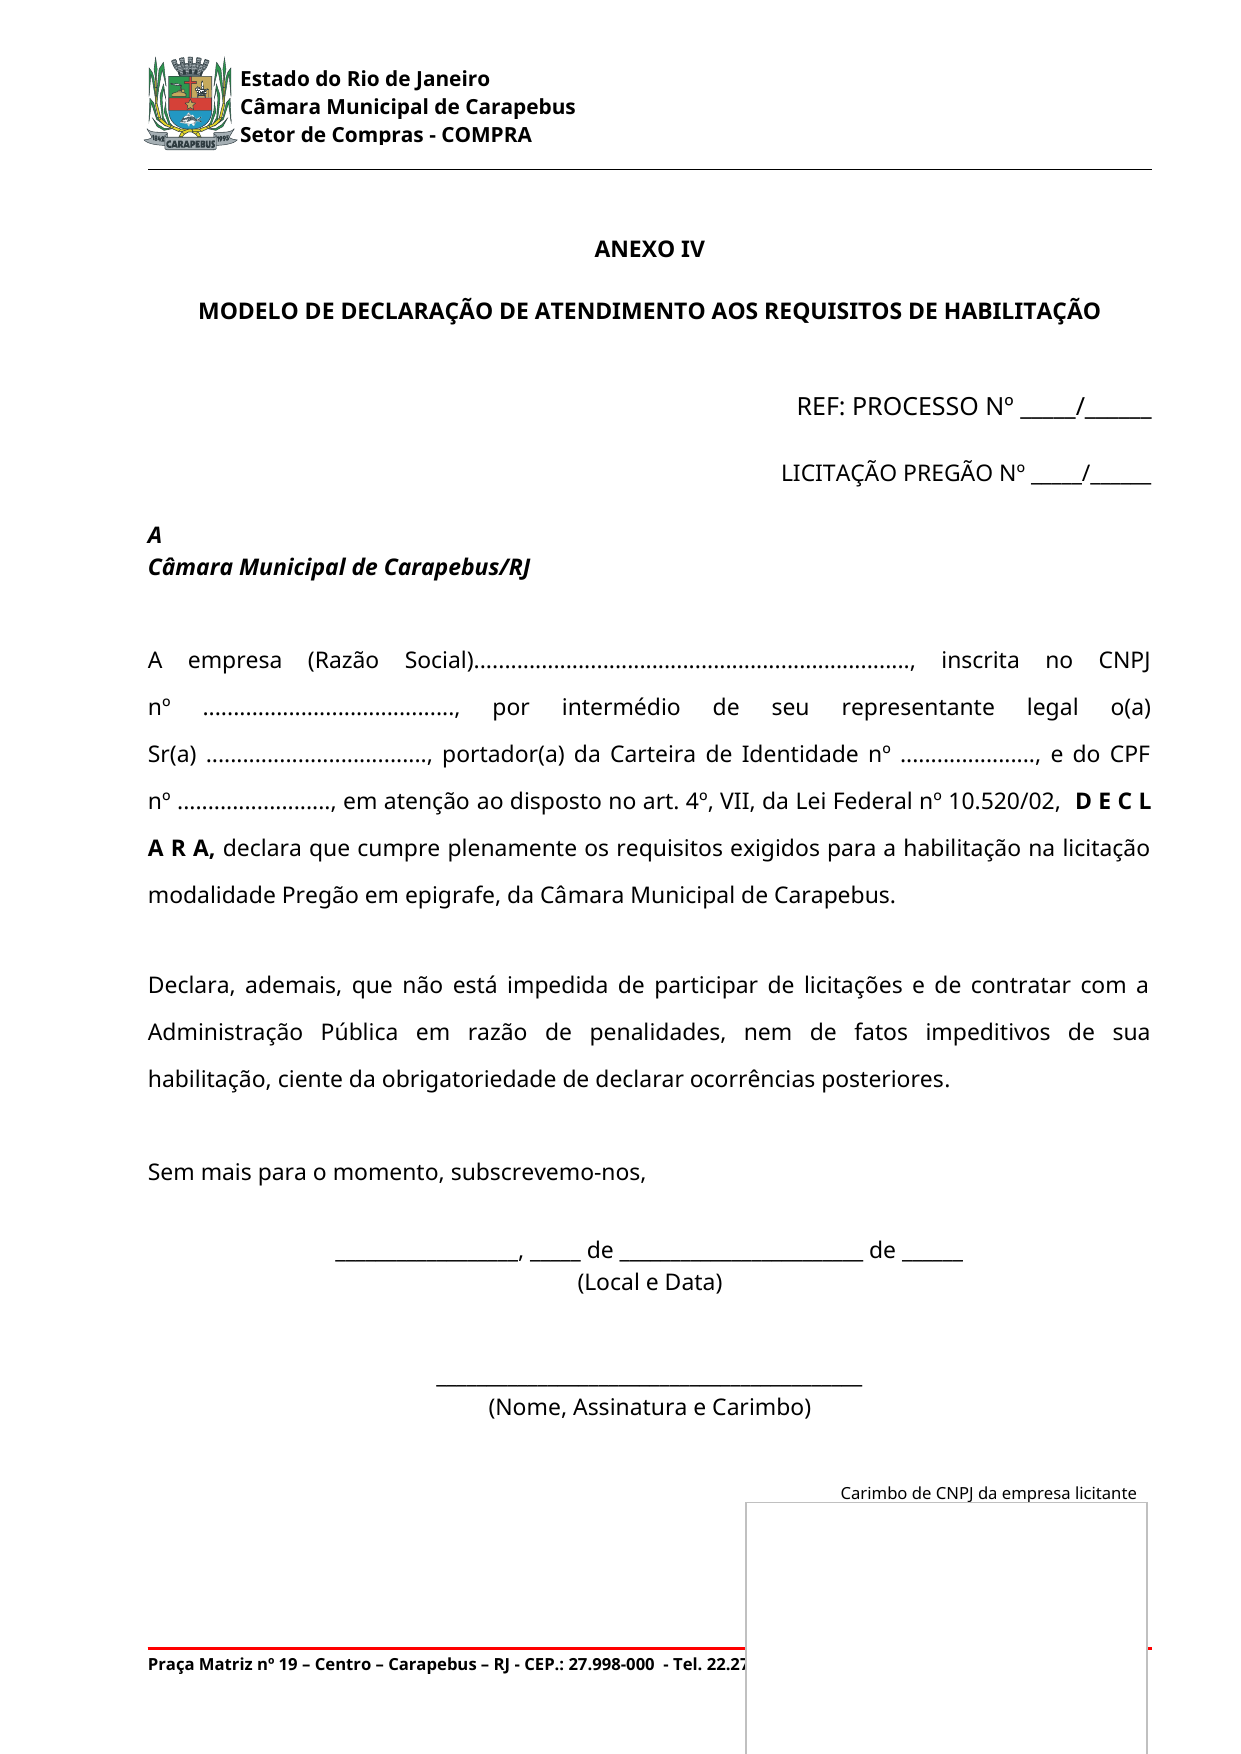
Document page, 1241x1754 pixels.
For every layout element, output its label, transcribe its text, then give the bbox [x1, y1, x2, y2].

text ANEXO IV [148, 233, 1152, 264]
text __________________, _____ de ________________________ de ______ [148, 1234, 1152, 1266]
text LICITAÇÃO PREGÃO Nº _____/______ [148, 457, 1152, 488]
text Sem mais para o momento, subscrevemo-nos, [148, 1156, 1152, 1188]
text A empresa (Razão Social)......................................................................., inscrita no CNPJ nº ........................................., por intermédio de seu representante legal o(a) Sr(a) ...................................., portador(a) da Carteira de Identidade nº ......................, e do CPF nº ........................., em atenção ao disposto no art. 4º, VII, da Lei Federal nº 10.520/02, D E C L A R A, declara que cumpre plenamente os requisitos exigidos para a habilitação na licitação modalidade Pregão em epigrafe, da Câmara Municipal de Carapebus. [148, 644, 1152, 910]
text Carimbo de CNPJ da empresa licitante [148, 1482, 1137, 1505]
text Declara, ademais, que não está impedida de participar de licitações e de contratar com a Administração Pública em razão de penalidades, nem de fatos impeditivos de sua habilitação, ciente da obrigatoriedade de declarar ocorrências posteriores. [148, 969, 1152, 1094]
text MODELO DE DECLARAÇÃO DE ATENDIMENTO AOS REQUISITOS DE HABILITAÇÃO [148, 295, 1152, 326]
text A [148, 519, 1152, 551]
text __________________________________________ [148, 1359, 1152, 1391]
text (Local e Data) [148, 1266, 1152, 1297]
text Câmara Municipal de Carapebus/RJ [148, 551, 1152, 582]
text REF: PROCESSO Nº _____/______ [148, 389, 1152, 423]
text (Nome, Assinatura e Carimbo) [148, 1391, 1152, 1422]
